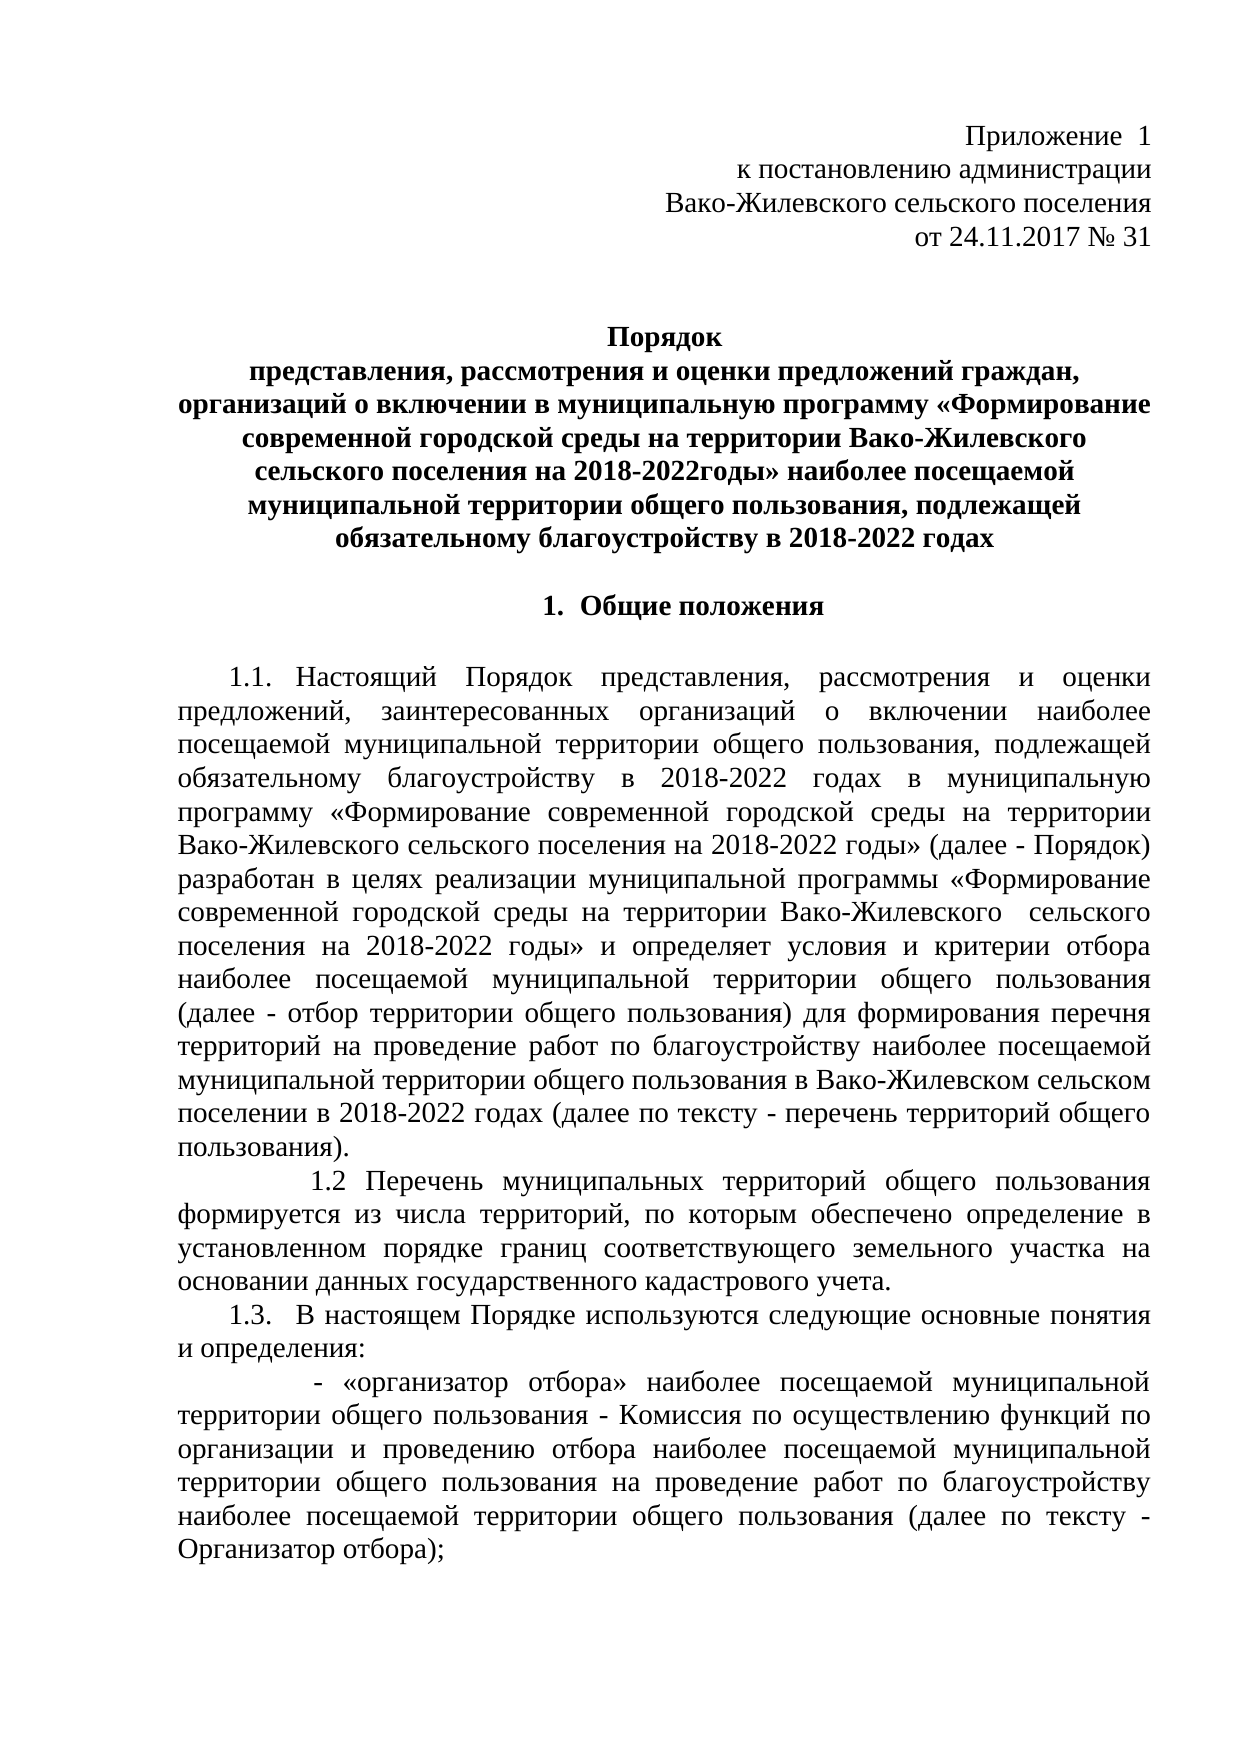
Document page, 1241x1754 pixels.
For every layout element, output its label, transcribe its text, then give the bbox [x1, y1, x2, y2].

text 1.1. Настоящий Порядок представления, рассмотрения и оценки предложений, заинтересованных организаций о включении наиболее посещаемой муниципальной территории общего пользования, подлежащей обязательному благоустройству в 2018-2022 годах в муниципальную программу «Формирование современной городской среды на территории Вако-Жилевского сельского поселения на 2018-2022 годы» (далее - Порядок) разработан в целях реализации муниципальной программы «Формирование современной городской среды на территории Вако-Жилевского сельского поселения на 2018-2022 годы» и определяет условия и критерии отбора наиболее посещаемой муниципальной территории общего пользования (далее - отбор территории общего пользования) для формирования перечня территорий на проведение работ по благоустройству наиболее посещаемой муниципальной территории общего пользования в Вако-Жилевском сельском поселении в 2018-2022 годах (далее по тексту - перечень территорий общего пользования). [177, 659, 1152, 1163]
text от 24.11.2017 № 31 [177, 219, 1152, 252]
text Порядок [177, 319, 1152, 353]
text 1.2 Перечень муниципальных территорий общего пользования формируется из числа территорий, по которым обеспечено определение в установленном порядке границ соответствующего земельного участка на основании данных государственного кадастрового учета. [177, 1163, 1152, 1297]
text представления, рассмотрения и оценки предложений граждан, организаций о включении в муниципальную программу «Формирование современной городской среды на территории Вако-Жилевского сельского поселения на 2018-2022годы» наиболее посещаемой муниципальной территории общего пользования, подлежащей обязательному благоустройству в 2018-2022 годах [177, 353, 1152, 554]
text 1.3. В настоящем Порядке используются следующие основные понятия и определения: [177, 1297, 1152, 1364]
text Приложение 1 [620, 118, 1152, 152]
text к постановлению администрации [620, 152, 1152, 185]
list Общие положения [215, 588, 1152, 621]
text Вако-Жилевского сельского поселения [620, 185, 1152, 219]
text - «организатор отбора» наиболее посещаемой муниципальной территории общего пользования - Комиссия по осуществлению функций по организации и проведению отбора наиболее посещаемой муниципальной территории общего пользования на проведение работ по благоустройству наиболее посещаемой территории общего пользования (далее по тексту - Организатор отбора); [177, 1364, 1152, 1565]
